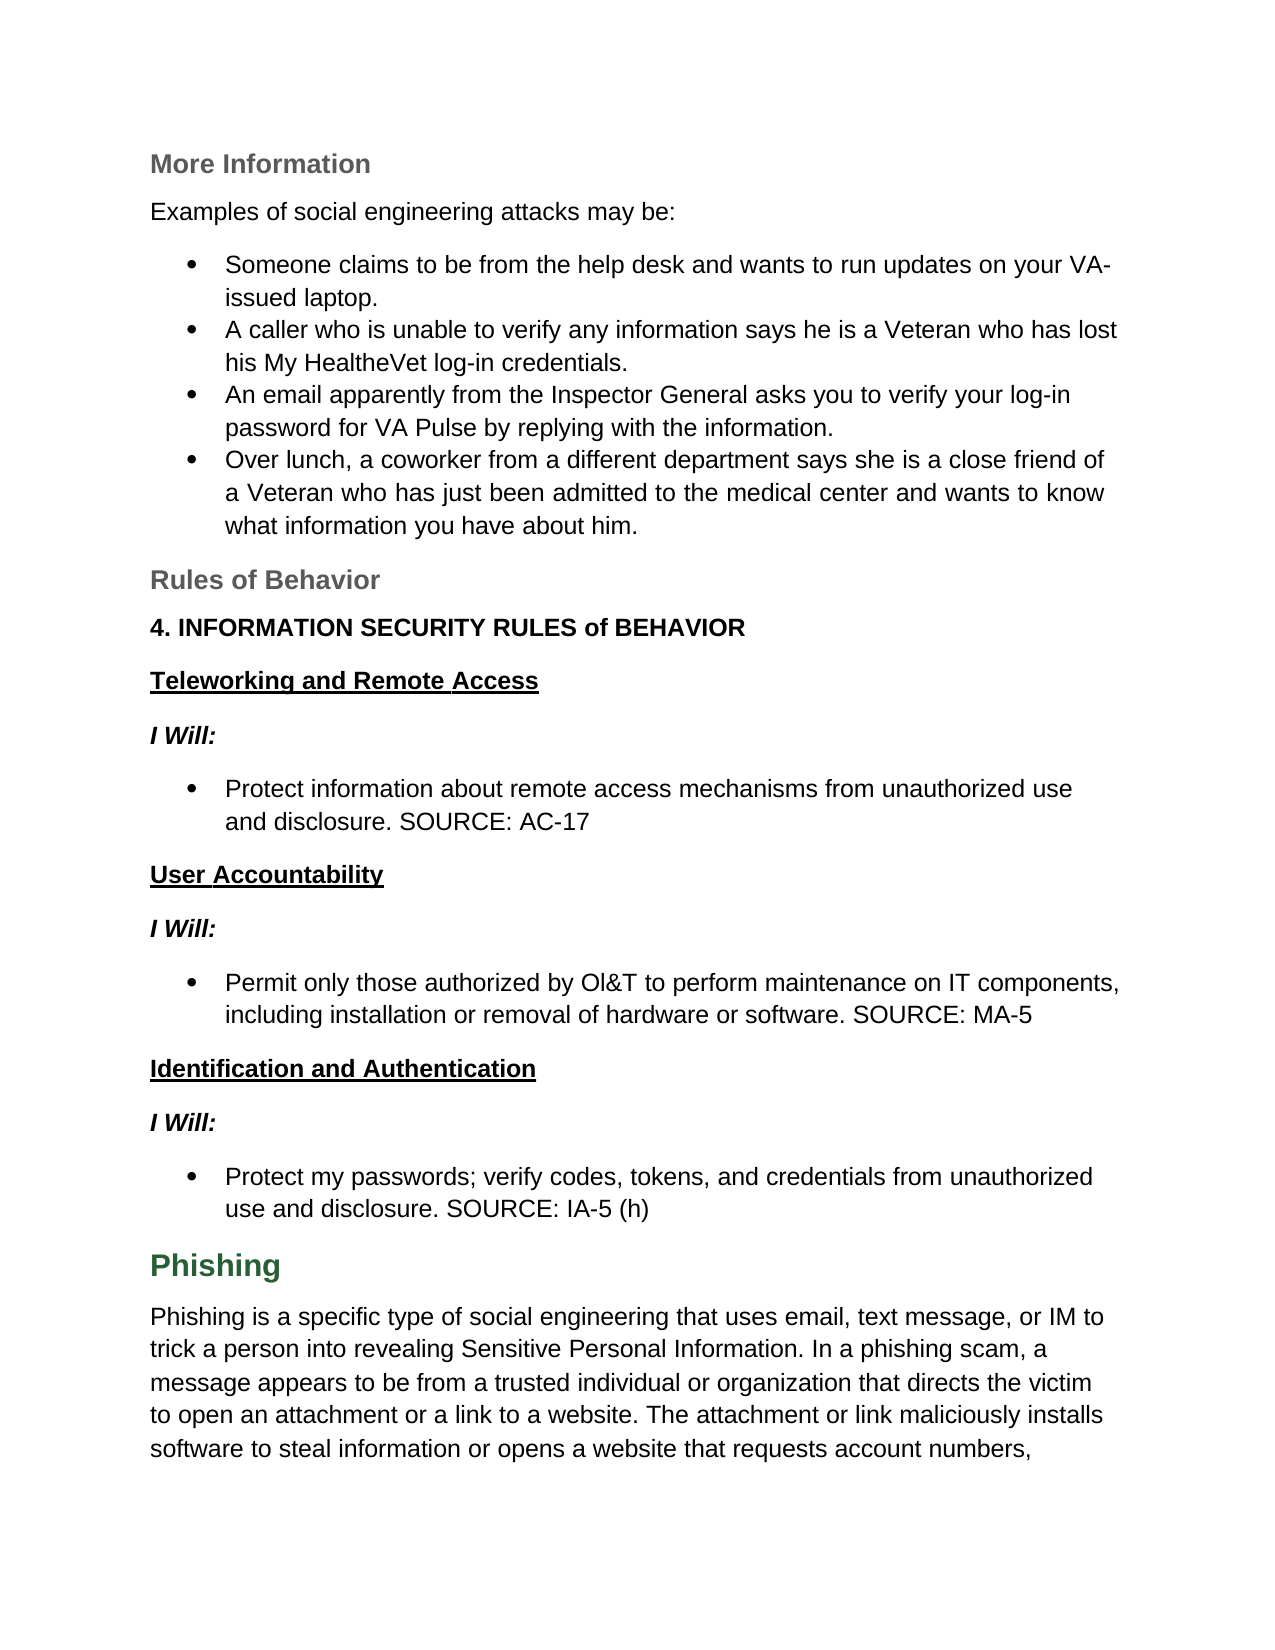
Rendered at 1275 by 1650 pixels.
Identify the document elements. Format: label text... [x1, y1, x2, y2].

list Protect information about remote access mechanisms from unauthorized use and disclosure. SOURCE: AC-17 [187, 774, 1076, 836]
subtitle I Will: [150, 914, 1275, 943]
subtitle Phishing [150, 1247, 1275, 1283]
list Someone claims to be from the help desk and wants to run updates on your VA- issued laptop. [187, 250, 1112, 312]
subtitle More Information [150, 148, 1275, 179]
list Over lunch, a coworker from a different department says she is a close friend of a Veteran who has just been admitted to the medical center and wants to know what information you have about him. [187, 445, 1105, 539]
list A caller who is unable to verify any information says he is a Veteran who has lost his My HealtheVet log-in credentials. [187, 315, 1120, 377]
subtitle Rules of Behavior [150, 564, 1275, 595]
subtitle Identification and Authentication [150, 1054, 1275, 1083]
list An email apparently from the Inspector General asks you to verify your log-in password for VA Pulse by replying with the information. [187, 380, 1073, 442]
list Protect my passwords; verify codes, tokens, and credentials from unauthorized use and disclosure. SOURCE: IA-5 (h) [187, 1162, 1097, 1223]
subtitle 4. INFORMATION SECURITY RULES of BEHAVIOR Teleworking and Remote Access [150, 613, 749, 695]
list Permit only those authorized by Ol&T to perform maintenance on IT components, including installation or removal of hardware or software. SOURCE: MA-5 [187, 968, 1120, 1029]
subtitle User Accountability [150, 860, 1093, 889]
text Phishing is a specific type of social engineering that uses email, text message, or IM to trick a person into revealing Sensitive Personal Information. In a phishing scam, a message appears to be from a trusted individual or organization that directs the victim to open an attachment or a link to a website. The attachment or link maliciously installs software to steal information or opens a website that requests account numbers, [150, 1301, 1105, 1462]
subtitle I Will: [150, 721, 1275, 749]
subtitle I Will: [150, 1108, 1275, 1137]
text Examples of social engineering attacks may be: [150, 196, 1275, 225]
